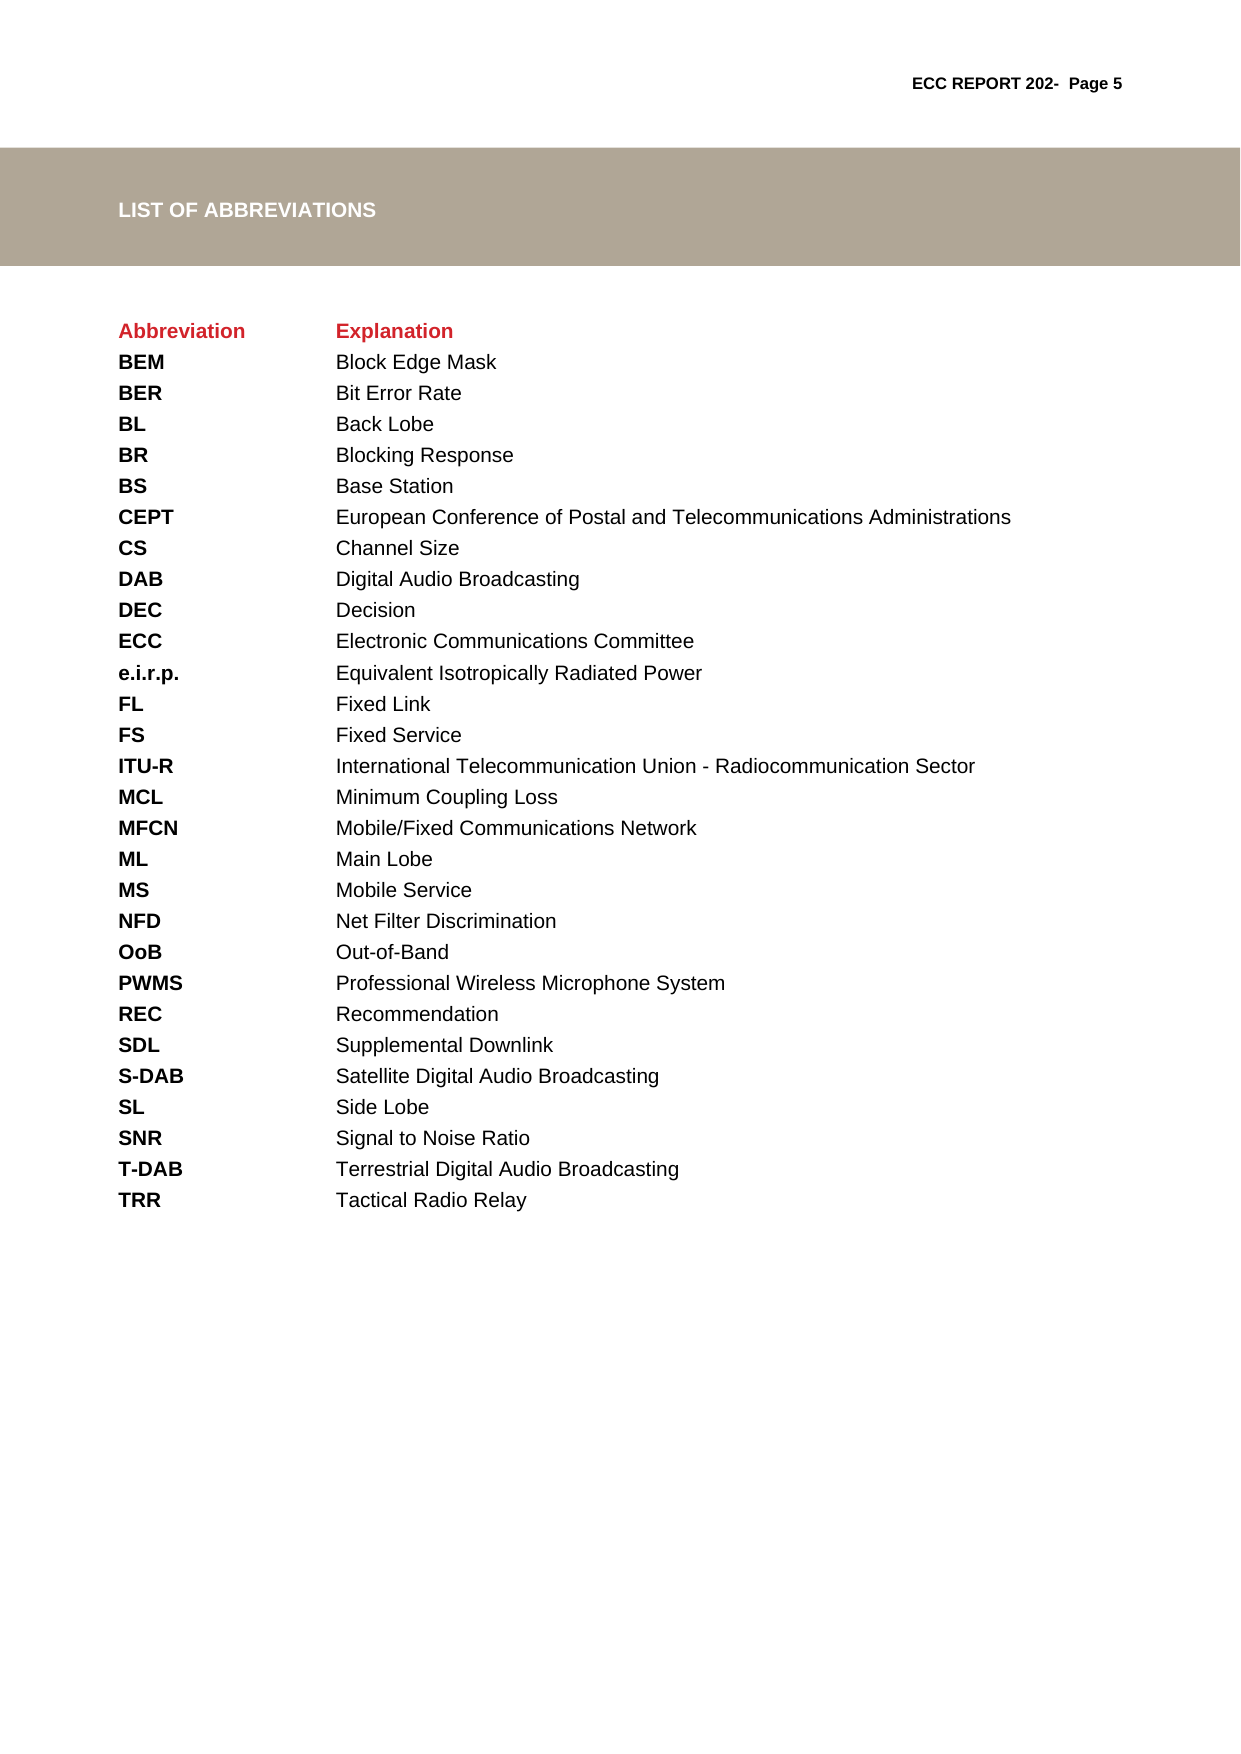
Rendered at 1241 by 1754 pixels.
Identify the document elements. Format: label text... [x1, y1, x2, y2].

table_cell ITU-R [107, 752, 324, 783]
table_cell OoB [107, 939, 324, 969]
table_cell T-DAB [107, 1156, 324, 1187]
table_cell Blocking Response [324, 442, 1133, 473]
table_cell Back Lobe [324, 411, 1133, 442]
table_cell Terrestrial Digital Audio Broadcasting [324, 1156, 1133, 1187]
table_cell Block Edge Mask [324, 349, 1133, 380]
table_cell International Telecommunication Union - Radiocommunication Sector [324, 752, 1133, 783]
table_cell SNR [107, 1125, 324, 1156]
table_cell Recommendation [324, 1001, 1133, 1032]
table_cell SDL [107, 1032, 324, 1063]
table_cell MS [107, 876, 324, 907]
table_cell PWMS [107, 970, 324, 1001]
table_cell Digital Audio Broadcasting [324, 566, 1133, 597]
table_cell MCL [107, 783, 324, 814]
table_cell Tactical Radio Relay [324, 1187, 1133, 1218]
table_cell Base Station [324, 473, 1133, 504]
table_cell NFD [107, 908, 324, 938]
table_cell REC [107, 1001, 324, 1032]
text LIST OF ABBREVIATIONS [118, 198, 1122, 222]
table_cell Out-of-Band [324, 939, 1133, 969]
table_cell ML [107, 845, 324, 876]
table_cell CS [107, 535, 324, 566]
table_cell BEM [107, 349, 324, 380]
table_header Explanation [324, 318, 1133, 349]
table_cell BS [107, 473, 324, 504]
table_cell ECC [107, 628, 324, 659]
table_cell BL [107, 411, 324, 442]
table_cell Minimum Coupling Loss [324, 783, 1133, 814]
table_cell Satellite Digital Audio Broadcasting [324, 1063, 1133, 1094]
table_cell Main Lobe [324, 845, 1133, 876]
table_cell MFCN [107, 814, 324, 845]
table_header Abbreviation [107, 318, 324, 349]
table_cell FL [107, 690, 324, 721]
table_cell e.i.r.p. [107, 659, 324, 690]
table_cell Fixed Service [324, 721, 1133, 752]
table_cell Electronic Communications Committee [324, 628, 1133, 659]
table_cell Supplemental Downlink [324, 1032, 1133, 1063]
table_cell Decision [324, 597, 1133, 628]
table_cell DAB [107, 566, 324, 597]
table_cell European Conference of Postal and Telecommunications Administrations [324, 504, 1133, 535]
table_cell BER [107, 380, 324, 411]
table_cell Fixed Link [324, 690, 1133, 721]
table_cell TRR [107, 1187, 324, 1218]
table_cell DEC [107, 597, 324, 628]
table_cell S-DAB [107, 1063, 324, 1094]
table_cell Professional Wireless Microphone System [324, 970, 1133, 1001]
table_cell Signal to Noise Ratio [324, 1125, 1133, 1156]
table_cell Mobile/Fixed Communications Network [324, 814, 1133, 845]
table_cell CEPT [107, 504, 324, 535]
table_cell Bit Error Rate [324, 380, 1133, 411]
table_cell Channel Size [324, 535, 1133, 566]
table_cell Mobile Service [324, 876, 1133, 907]
table_cell Side Lobe [324, 1094, 1133, 1125]
table_cell Equivalent Isotropically Radiated Power [324, 659, 1133, 690]
table_cell BR [107, 442, 324, 473]
table_cell Net Filter Discrimination [324, 908, 1133, 938]
table_cell FS [107, 721, 324, 752]
table_cell SL [107, 1094, 324, 1125]
